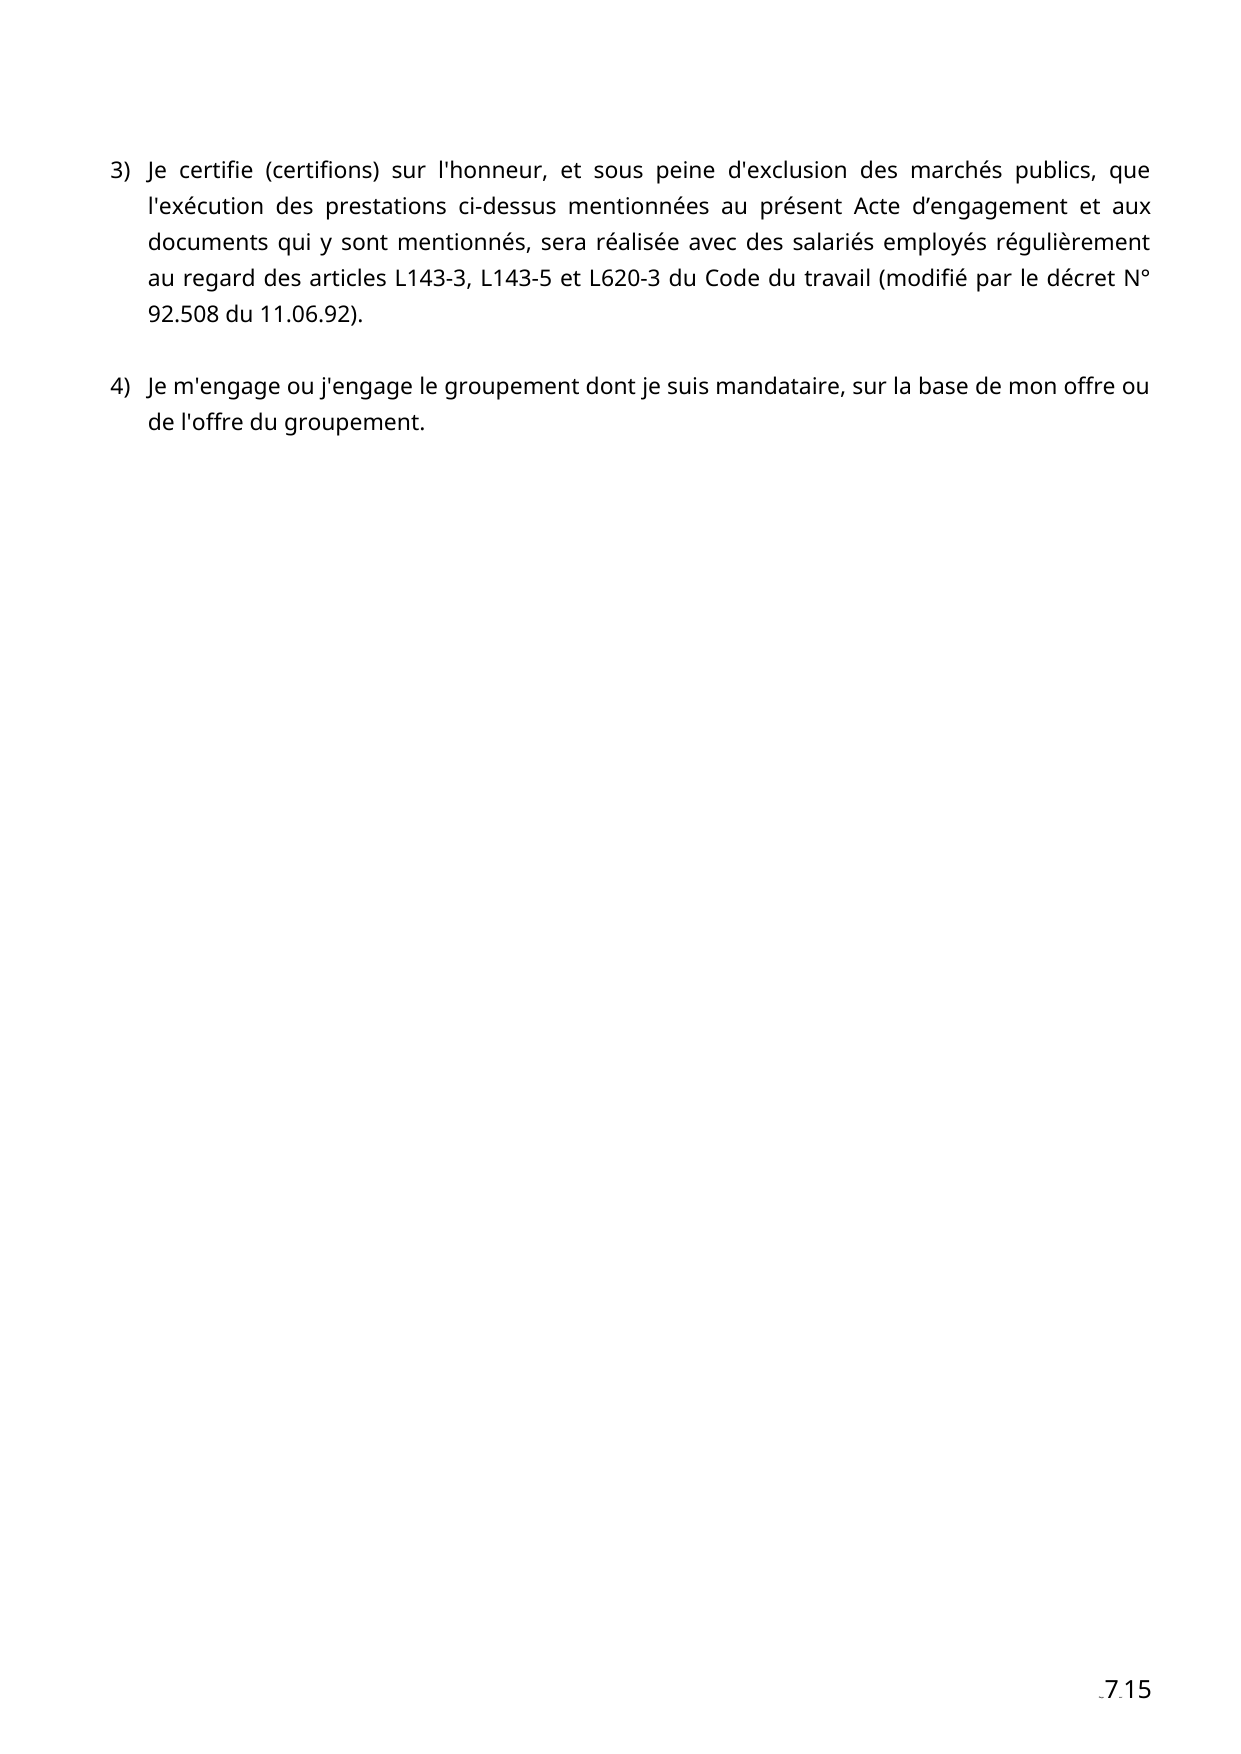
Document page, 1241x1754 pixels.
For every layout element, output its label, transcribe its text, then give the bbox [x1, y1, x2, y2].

list Je m'engage ou j'engage le groupement dont je suis mandataire, sur la base de mon offre ou de l'offre du groupement. [110, 370, 1152, 437]
list Je certifie (certifions) sur l'honneur, et sous peine d'exclusion des marchés publics, que l'exécution des prestations ci-dessus mentionnées au présent Acte d’engagement et aux documents qui y sont mentionnés, sera réalisée avec des salariés employés régulièrement au regard des articles L143-3, L143-5 et L620-3 du Code du travail (modifié par le décret N° 92.508 du 11.06.92). [110, 154, 1152, 329]
